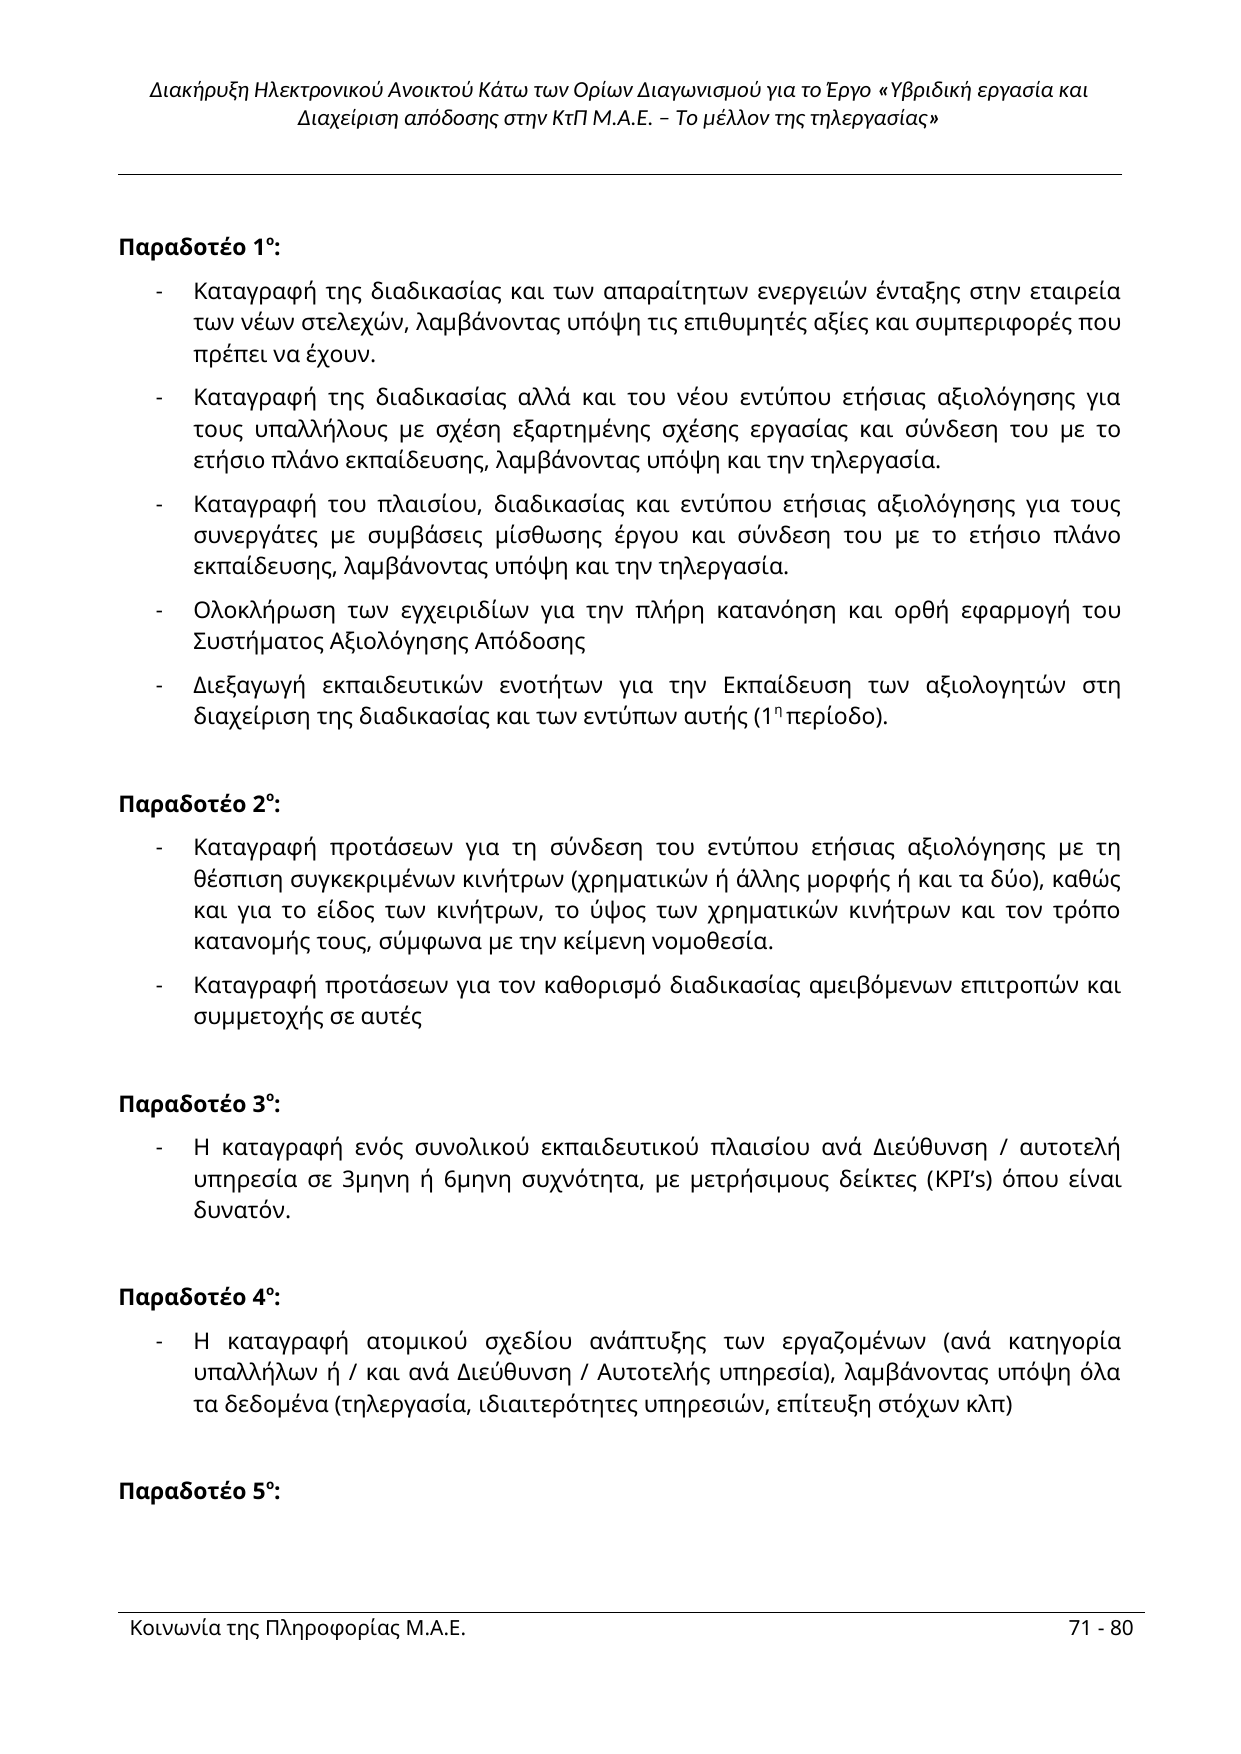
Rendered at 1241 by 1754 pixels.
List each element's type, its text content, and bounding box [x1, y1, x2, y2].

list Ολοκλήρωση των εγχειριδίων για την πλήρη κατανόηση και ορθή εφαρμογή του Συστήματος Αξιολόγησης Απόδοσης [156, 594, 1122, 656]
list Η καταγραφή ενός συνολικού εκπαιδευτικού πλαισίου ανά Διεύθυνση / αυτοτελή υπηρεσία σε 3μηνη ή 6μηνη συχνότητα, με μετρήσιμους δείκτες (KPI’s) όπου είναι δυνατόν. [156, 1131, 1122, 1225]
list Η καταγραφή ατομικού σχεδίου ανάπτυξης των εργαζομένων (ανά κατηγορία υπαλλήλων ή / και ανά Διεύθυνση / Αυτοτελής υπηρεσία), λαμβάνοντας υπόψη όλα τα δεδομένα (τηλεργασία, ιδιαιτερότητες υπηρεσιών, επίτευξη στόχων κλπ) [156, 1325, 1122, 1419]
list Καταγραφή της διαδικασίας και των απαραίτητων ενεργειών ένταξης στην εταιρεία των νέων στελεχών, λαμβάνοντας υπόψη τις επιθυμητές αξίες και συμπεριφορές που πρέπει να έχουν. [156, 275, 1122, 369]
text Παραδοτέο 5ο: [118, 1475, 1122, 1506]
list Καταγραφή του πλαισίου, διαδικασίας και εντύπου ετήσιας αξιολόγησης για τους συνεργάτες με συμβάσεις μίσθωσης έργου και σύνδεση του με το ετήσιο πλάνο εκπαίδευσης, λαμβάνοντας υπόψη και την τηλεργασία. [156, 488, 1122, 581]
text Παραδοτέο 3ο: [118, 1088, 1122, 1119]
text Παραδοτέο 2ο: [118, 788, 1122, 819]
list Διεξαγωγή εκπαιδευτικών ενοτήτων για την Εκπαίδευση των αξιολογητών στη διαχείριση της διαδικασίας και των εντύπων αυτής (1η περίοδο). [156, 669, 1122, 731]
list Καταγραφή της διαδικασίας αλλά και του νέου εντύπου ετήσιας αξιολόγησης για τους υπαλλήλους με σχέση εξαρτημένης σχέσης εργασίας και σύνδεση του με το ετήσιο πλάνο εκπαίδευσης, λαμβάνοντας υπόψη και την τηλεργασία. [156, 381, 1122, 475]
text Παραδοτέο 1ο: [118, 231, 1122, 263]
list Καταγραφή προτάσεων για τη σύνδεση του εντύπου ετήσιας αξιολόγησης με τη θέσπιση συγκεκριμένων κινήτρων (χρηματικών ή άλλης μορφής ή και τα δύο), καθώς και για το είδος των κινήτρων, το ύψος των χρηματικών κινήτρων και τον τρόπο κατανομής τους, σύμφωνα με την κείμενη νομοθεσία. [156, 831, 1122, 956]
list Καταγραφή προτάσεων για τον καθορισμό διαδικασίας αμειβόμενων επιτροπών και συμμετοχής σε αυτές [156, 969, 1122, 1031]
text Παραδοτέο 4ο: [118, 1281, 1122, 1313]
